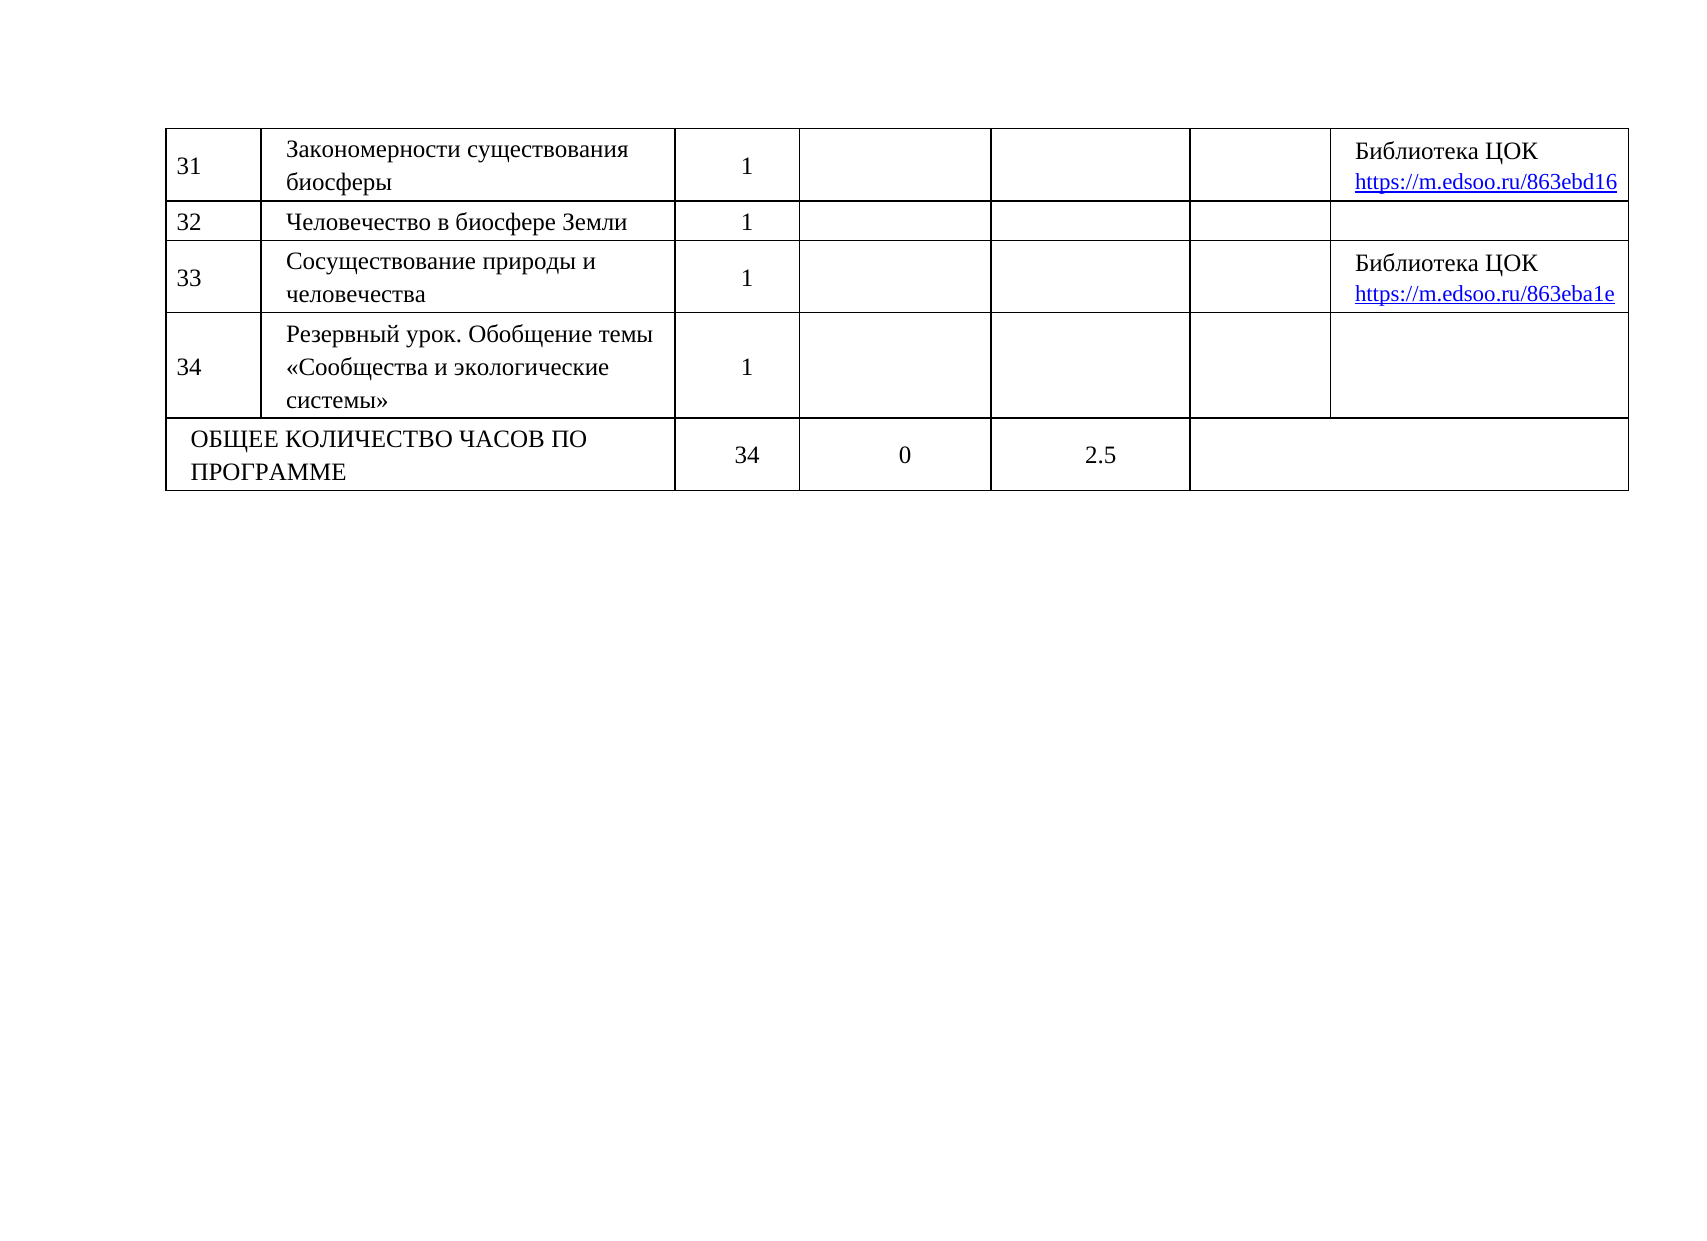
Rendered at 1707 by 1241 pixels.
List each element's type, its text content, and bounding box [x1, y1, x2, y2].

table_cell 1 [676, 129, 799, 200]
table_cell [992, 129, 1189, 200]
table_cell 34 [676, 419, 799, 490]
table_cell Сосуществование природы и человечества [262, 241, 674, 312]
table_cell [1331, 313, 1628, 417]
table_cell [800, 129, 990, 200]
table_cell Резервный урок. Обобщение темы «Сообщества и экологические системы» [262, 313, 674, 417]
table_cell 1 [676, 241, 799, 312]
table_cell [992, 202, 1189, 239]
table_cell [800, 202, 990, 239]
table_cell Библиотека ЦОК https://m.edsoo.ru/863eba1e [1331, 241, 1628, 312]
table_cell 32 [167, 202, 260, 239]
table_cell 0 [800, 419, 990, 490]
table_cell ОБЩЕЕ КОЛИЧЕСТВО ЧАСОВ ПО ПРОГРАММЕ [167, 419, 674, 490]
table_cell 1 [676, 313, 799, 417]
table_cell [800, 313, 990, 417]
table_cell [1191, 419, 1628, 490]
table_cell [992, 241, 1189, 312]
table_cell Человечество в биосфере Земли [262, 202, 674, 239]
table_cell [1191, 241, 1330, 312]
table_cell 34 [167, 313, 260, 417]
table_cell Библиотека ЦОК https://m.edsoo.ru/863ebd16 [1331, 129, 1628, 200]
table_cell 33 [167, 241, 260, 312]
table_cell [800, 241, 990, 312]
table_cell 31 [167, 129, 260, 200]
table_cell [1191, 129, 1330, 200]
table_cell [1191, 313, 1330, 417]
table_cell [1331, 202, 1628, 239]
table_cell [1191, 202, 1330, 239]
table_cell [992, 313, 1189, 417]
table_cell 2.5 [992, 419, 1189, 490]
table_cell 1 [676, 202, 799, 239]
table_cell Закономерности существования биосферы [262, 129, 674, 200]
